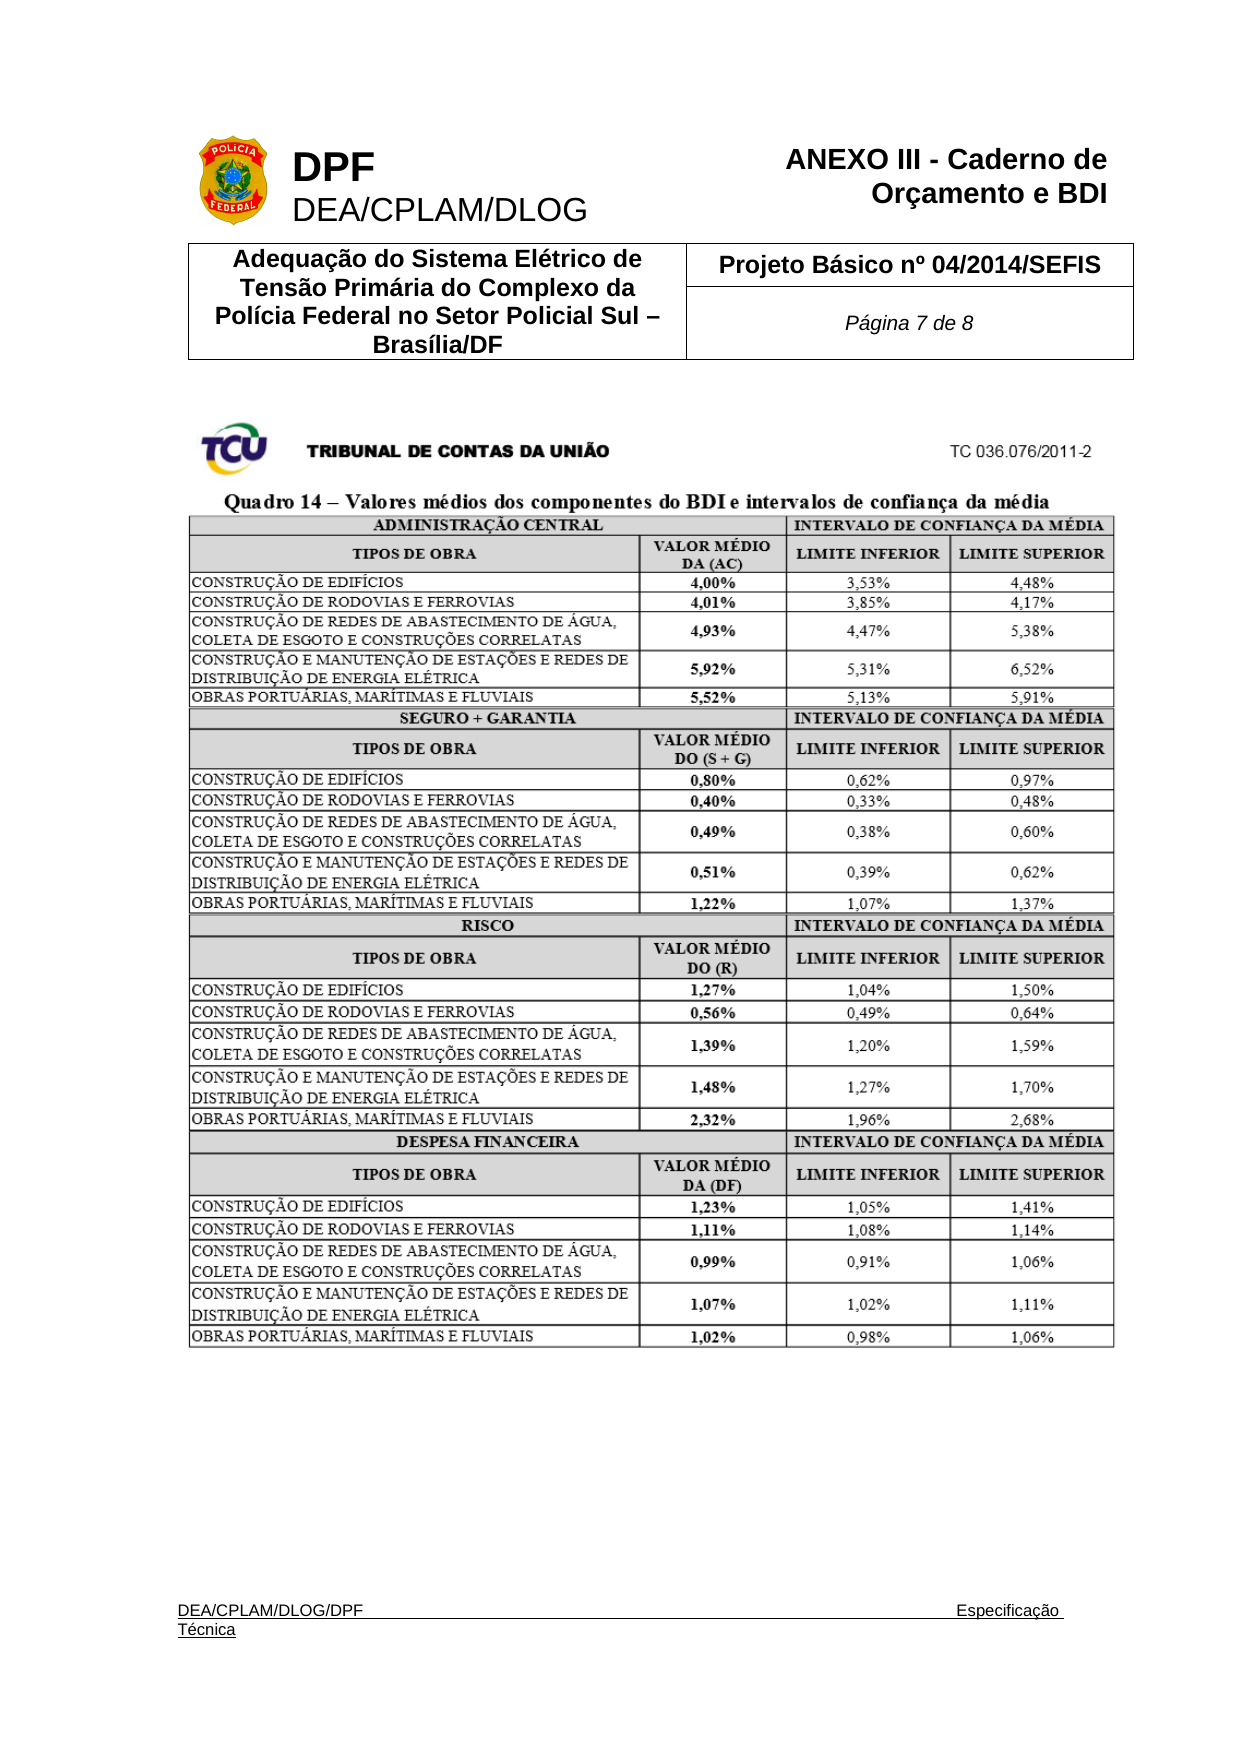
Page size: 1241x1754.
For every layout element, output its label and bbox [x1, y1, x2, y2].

picture [177, 407, 1123, 1348]
picture [198, 133, 269, 226]
